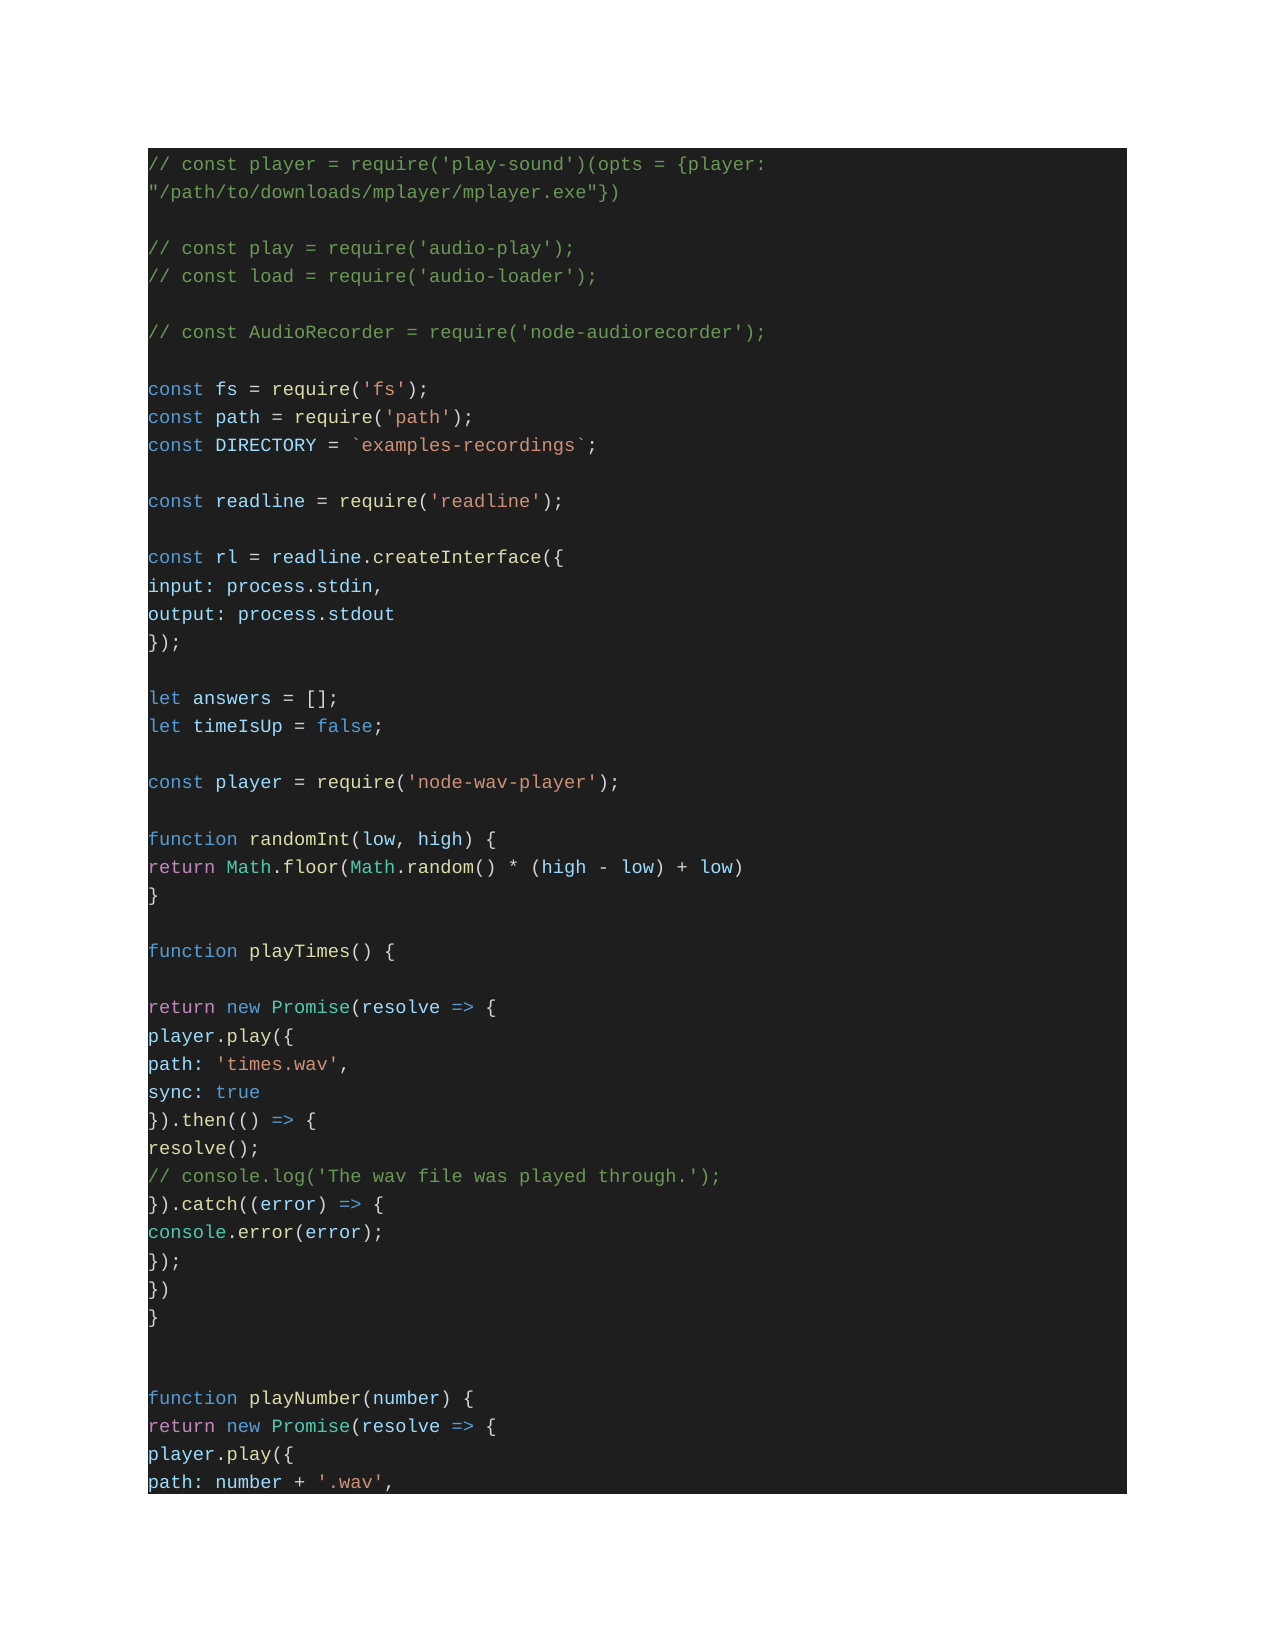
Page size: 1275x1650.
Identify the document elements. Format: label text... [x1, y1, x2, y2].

text const path = require('path'); [148, 401, 1127, 429]
text const readline = require('readline'); [148, 485, 1127, 513]
text player.play({ [148, 1438, 1127, 1466]
text } [148, 879, 1127, 907]
text output: process.stdout [148, 598, 1127, 626]
text path: number + '.wav', [148, 1466, 1127, 1494]
text resolve(); [148, 1132, 1127, 1160]
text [148, 1160, 1127, 1188]
text return Math.floor(Math.random() * (high - low) + low) [148, 851, 1127, 879]
text return new Promise(resolve => { [148, 991, 1127, 1019]
text sync: true [148, 1076, 1127, 1104]
text const rl = readline.createInterface({ [148, 541, 1127, 569]
text function playNumber(number) { [148, 1382, 1127, 1410]
text }).then(() => { [148, 1104, 1127, 1132]
text return new Promise(resolve => { [148, 1410, 1127, 1438]
text }).catch((error) => { [148, 1188, 1127, 1216]
text function playTimes() { [148, 935, 1127, 963]
text let answers = []; [148, 682, 1127, 710]
text // const player = require('play-sound')(opts = {player: "/path/to/downloads/mplayer/mplayer.exe"}) [148, 148, 1127, 204]
text }); [148, 626, 1127, 654]
text function randomInt(low, high) { [148, 823, 1127, 851]
text const player = require('node-wav-player'); [148, 766, 1127, 794]
text }); [148, 1244, 1127, 1273]
text player.play({ [148, 1019, 1127, 1048]
text // const load = require('audio-loader'); [148, 260, 1127, 288]
text // const AudioRecorder = require('node-audiorecorder'); [148, 316, 1127, 344]
text path: 'times.wav', [148, 1048, 1127, 1076]
text const DIRECTORY = `examples-recordings`; [148, 429, 1127, 457]
text }) [148, 1273, 1127, 1301]
text } [148, 1301, 1127, 1329]
text input: process.stdin, [148, 569, 1127, 598]
text // const play = require('audio-play'); [148, 232, 1127, 260]
text const fs = require('fs'); [148, 373, 1127, 401]
text let timeIsUp = false; [148, 710, 1127, 738]
text console.error(error); [148, 1216, 1127, 1244]
